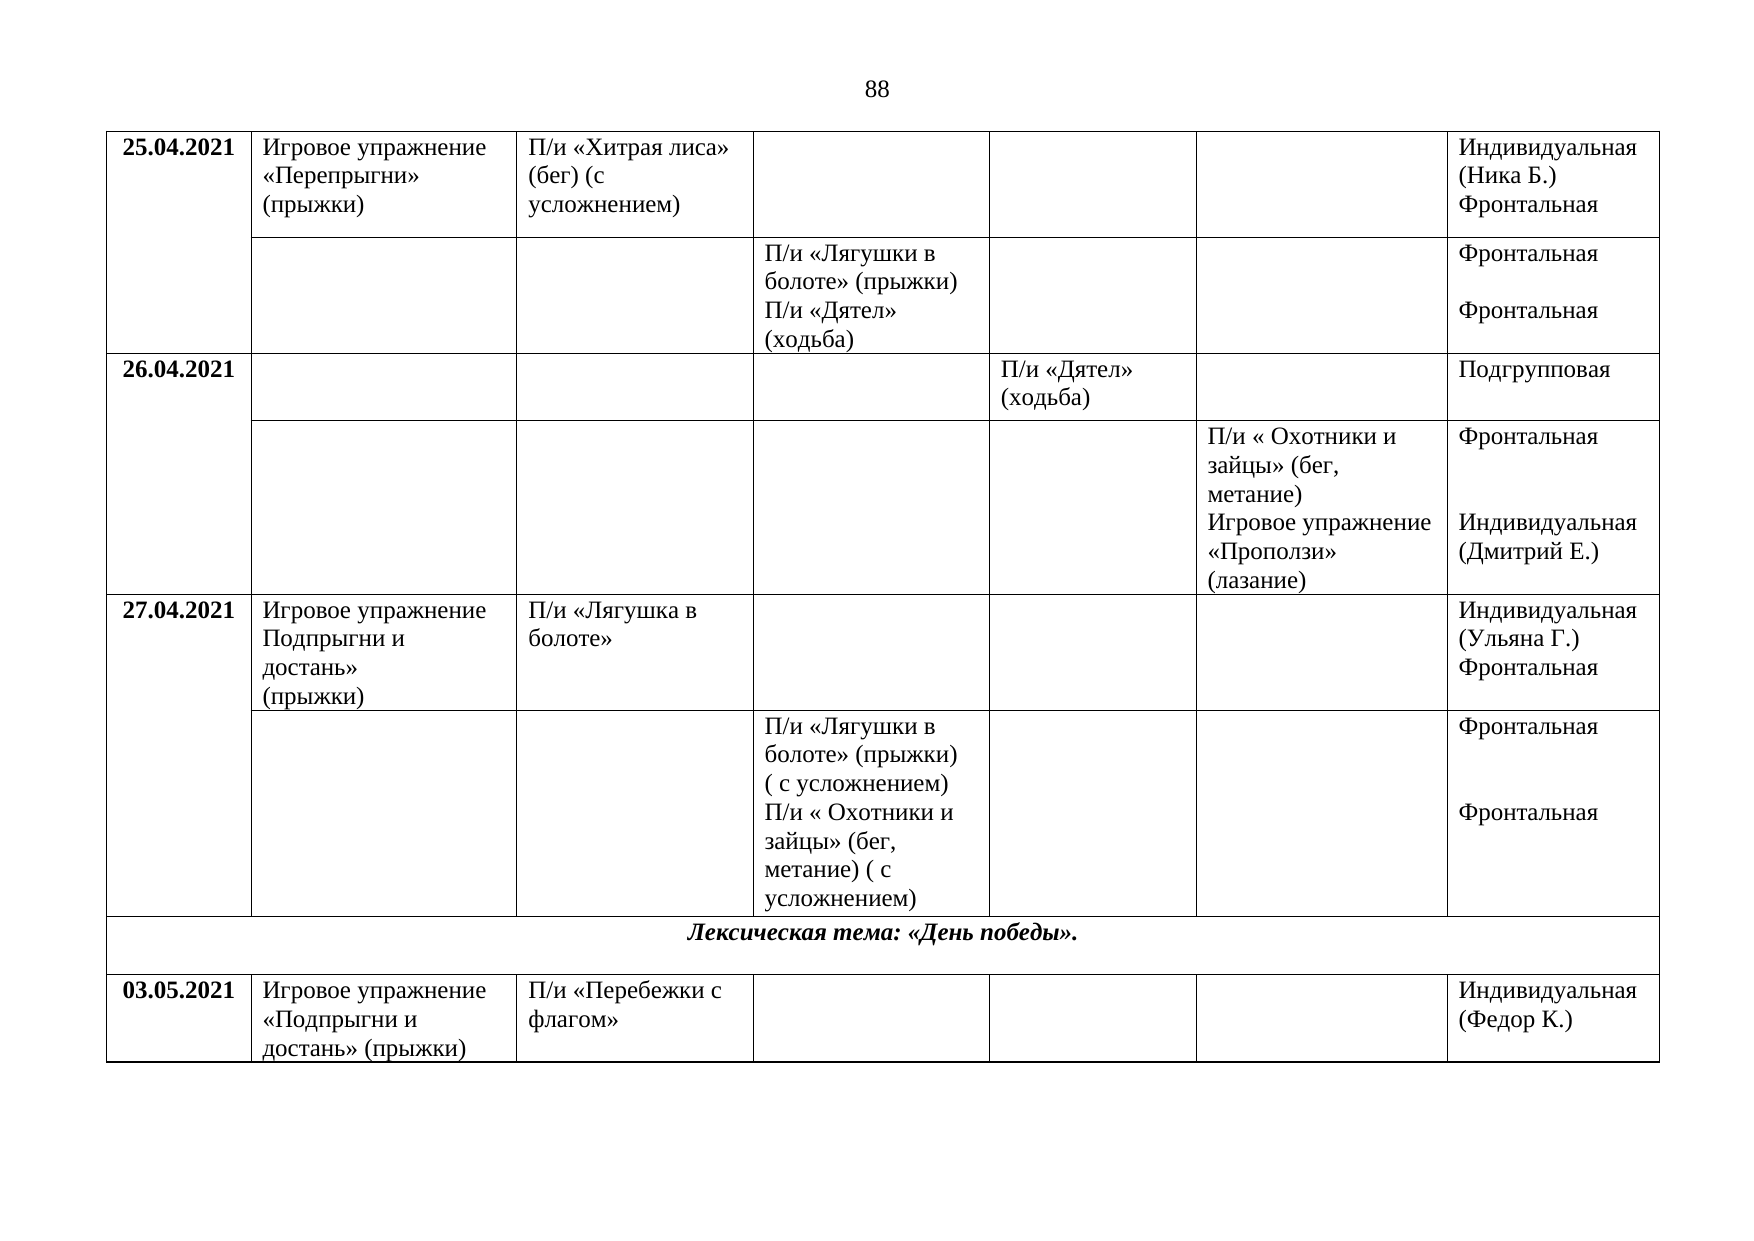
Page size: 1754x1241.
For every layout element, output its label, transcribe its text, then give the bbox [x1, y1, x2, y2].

table_cell Индивидуальная (Федор К.) [1448, 975, 1659, 1061]
table_cell [252, 238, 516, 353]
table_cell Индивидуальная (Ульяна Г.) Фронтальная [1448, 595, 1659, 710]
table_cell П/и «Лягушки в болоте» (прыжки) ( с усложнением) П/и « Охотники и зайцы» (бег, метание) ( с усложнением) [754, 711, 989, 916]
table_cell [517, 354, 753, 420]
table_cell П/и «Лягушка в болоте» [517, 595, 753, 710]
table_cell П/и «Дятел» (ходьба) [990, 354, 1196, 420]
table_cell Игровое упражнение Подпрыгни и достань» (прыжки) [252, 595, 516, 710]
table_cell [990, 238, 1196, 353]
table_cell 26.04.2021 [107, 354, 251, 594]
table_cell 03.05.2021 [107, 975, 251, 1061]
table_cell Игровое упражнение «Подпрыгни и достань» (прыжки) [252, 975, 516, 1061]
table_cell 27.04.2021 [107, 595, 251, 916]
table_cell [990, 421, 1196, 594]
table_cell [1197, 354, 1447, 420]
table_cell Индивидуальная (Ника Б.) Фронтальная [1448, 132, 1659, 237]
table_cell П/и «Лягушки в болоте» (прыжки) П/и «Дятел» (ходьба) [754, 238, 989, 353]
table_cell Лексическая тема: «День победы». [107, 917, 1659, 974]
table_cell [252, 354, 516, 420]
table_cell [252, 421, 516, 594]
table_cell [252, 711, 516, 916]
table_cell [990, 595, 1196, 710]
table_cell 25.04.2021 [107, 132, 251, 353]
table_cell Игровое упражнение «Перепрыгни» (прыжки) [252, 132, 516, 237]
table_cell [754, 354, 989, 420]
table_cell [754, 975, 989, 1061]
table_cell [1197, 238, 1447, 353]
table_cell Подгрупповая [1448, 354, 1659, 420]
table_cell [1197, 595, 1447, 710]
table_cell [1197, 711, 1447, 916]
table_cell [517, 711, 753, 916]
table_cell [1197, 975, 1447, 1061]
table_cell [754, 132, 989, 237]
table_cell [990, 132, 1196, 237]
table_cell [754, 421, 989, 594]
table_cell [1197, 132, 1447, 237]
table_cell Фронтальная Фронтальная [1448, 238, 1659, 353]
table_cell П/и «Хитрая лиса» (бег) (с усложнением) [517, 132, 753, 237]
table_cell [517, 421, 753, 594]
table_cell [990, 975, 1196, 1061]
table_cell Фронтальная Индивидуальная (Дмитрий Е.) [1448, 421, 1659, 594]
table_cell П/и «Перебежки с флагом» [517, 975, 753, 1061]
table_cell [517, 238, 753, 353]
table_cell [990, 711, 1196, 916]
table_cell П/и « Охотники и зайцы» (бег, метание) Игровое упражнение «Проползи» (лазание) [1197, 421, 1447, 594]
table_cell Фронтальная Фронтальная [1448, 711, 1659, 916]
table_cell [754, 595, 989, 710]
